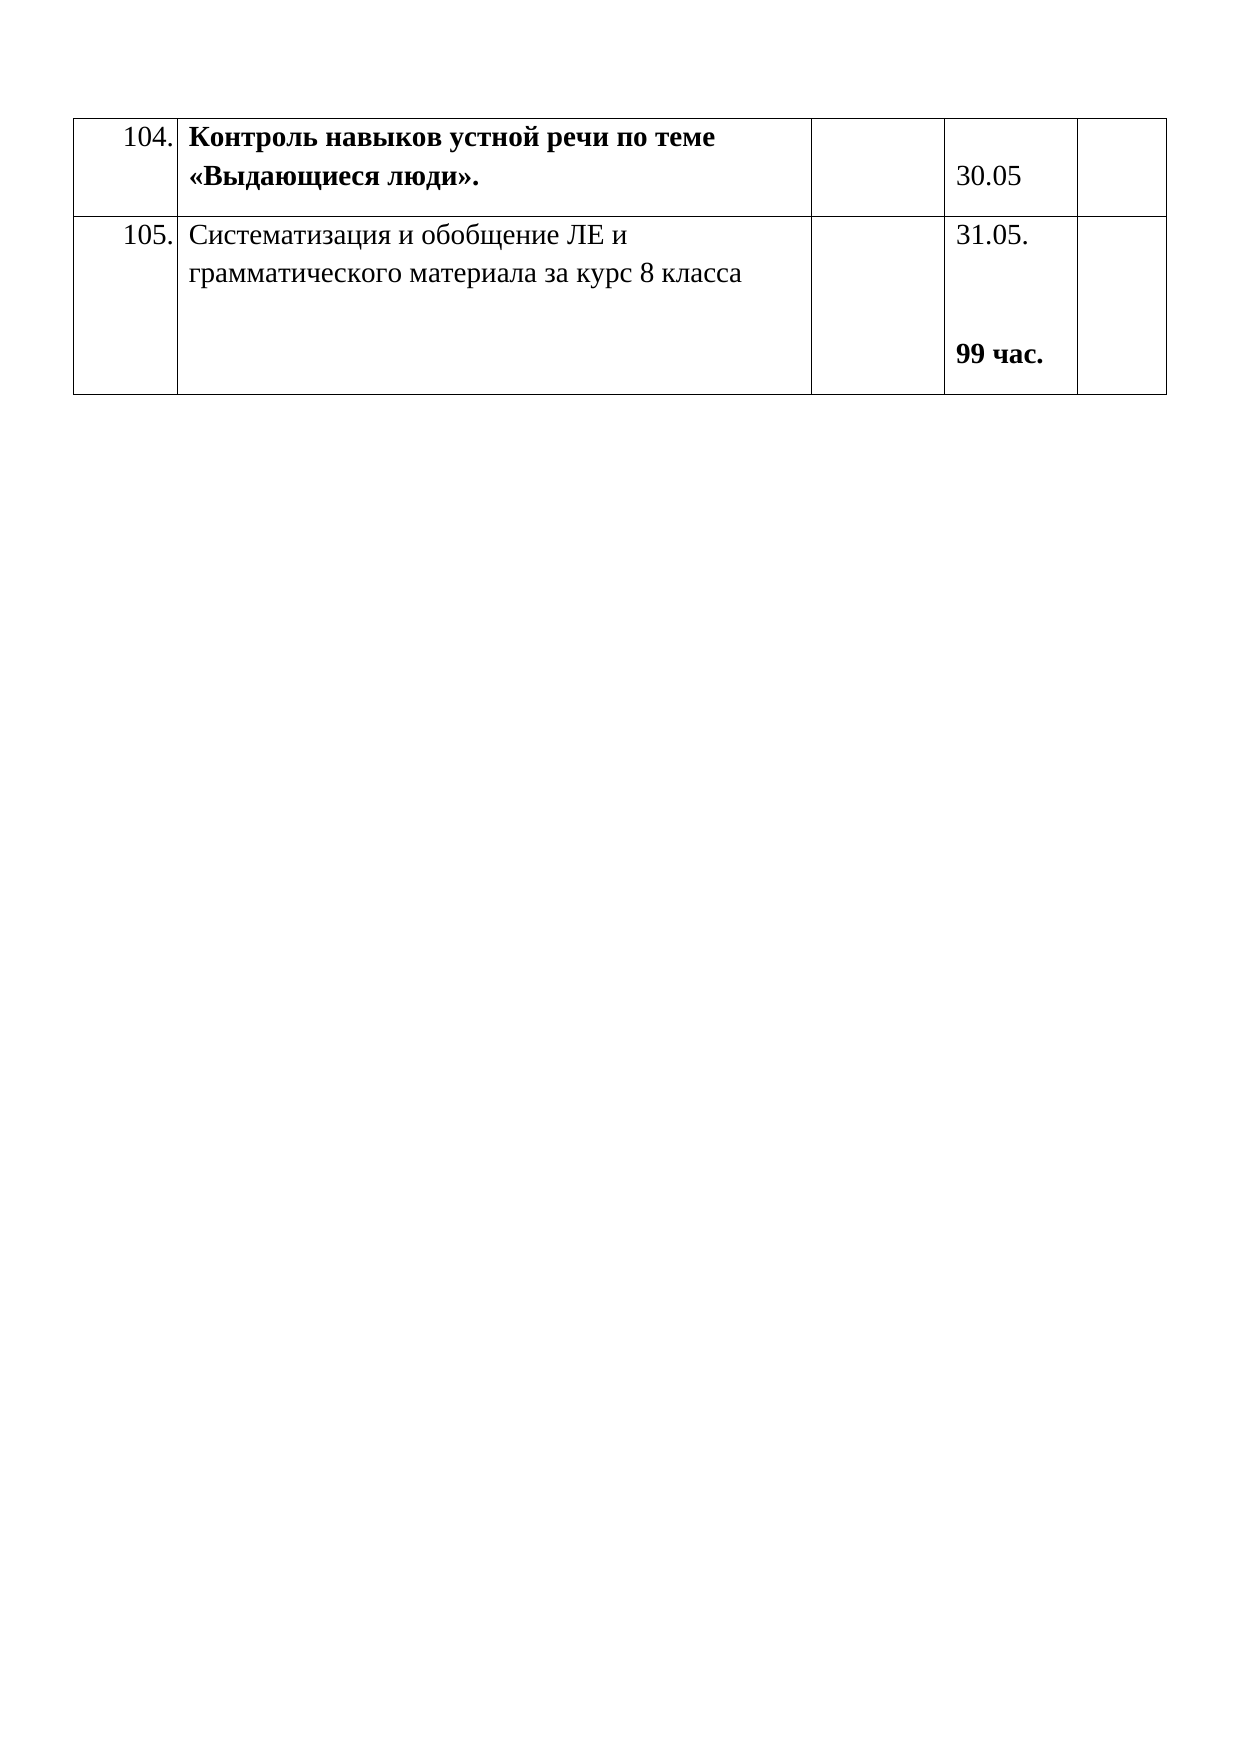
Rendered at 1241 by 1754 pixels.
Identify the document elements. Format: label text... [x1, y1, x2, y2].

table_cell [74, 217, 177, 394]
table_cell [812, 119, 944, 216]
table_cell [74, 119, 177, 216]
table_cell [812, 217, 944, 394]
table_cell Контроль навыков устной речи по теме «Выдающиеся люди». [178, 119, 811, 216]
table_cell 30.05 [945, 119, 1077, 216]
table_cell [1078, 119, 1166, 216]
table_cell [1078, 217, 1166, 394]
table_cell Систематизация и обобщение ЛЕ и грамматического материала за курс 8 класса [178, 217, 811, 394]
table_cell 31.05. 99 час. [945, 217, 1077, 394]
